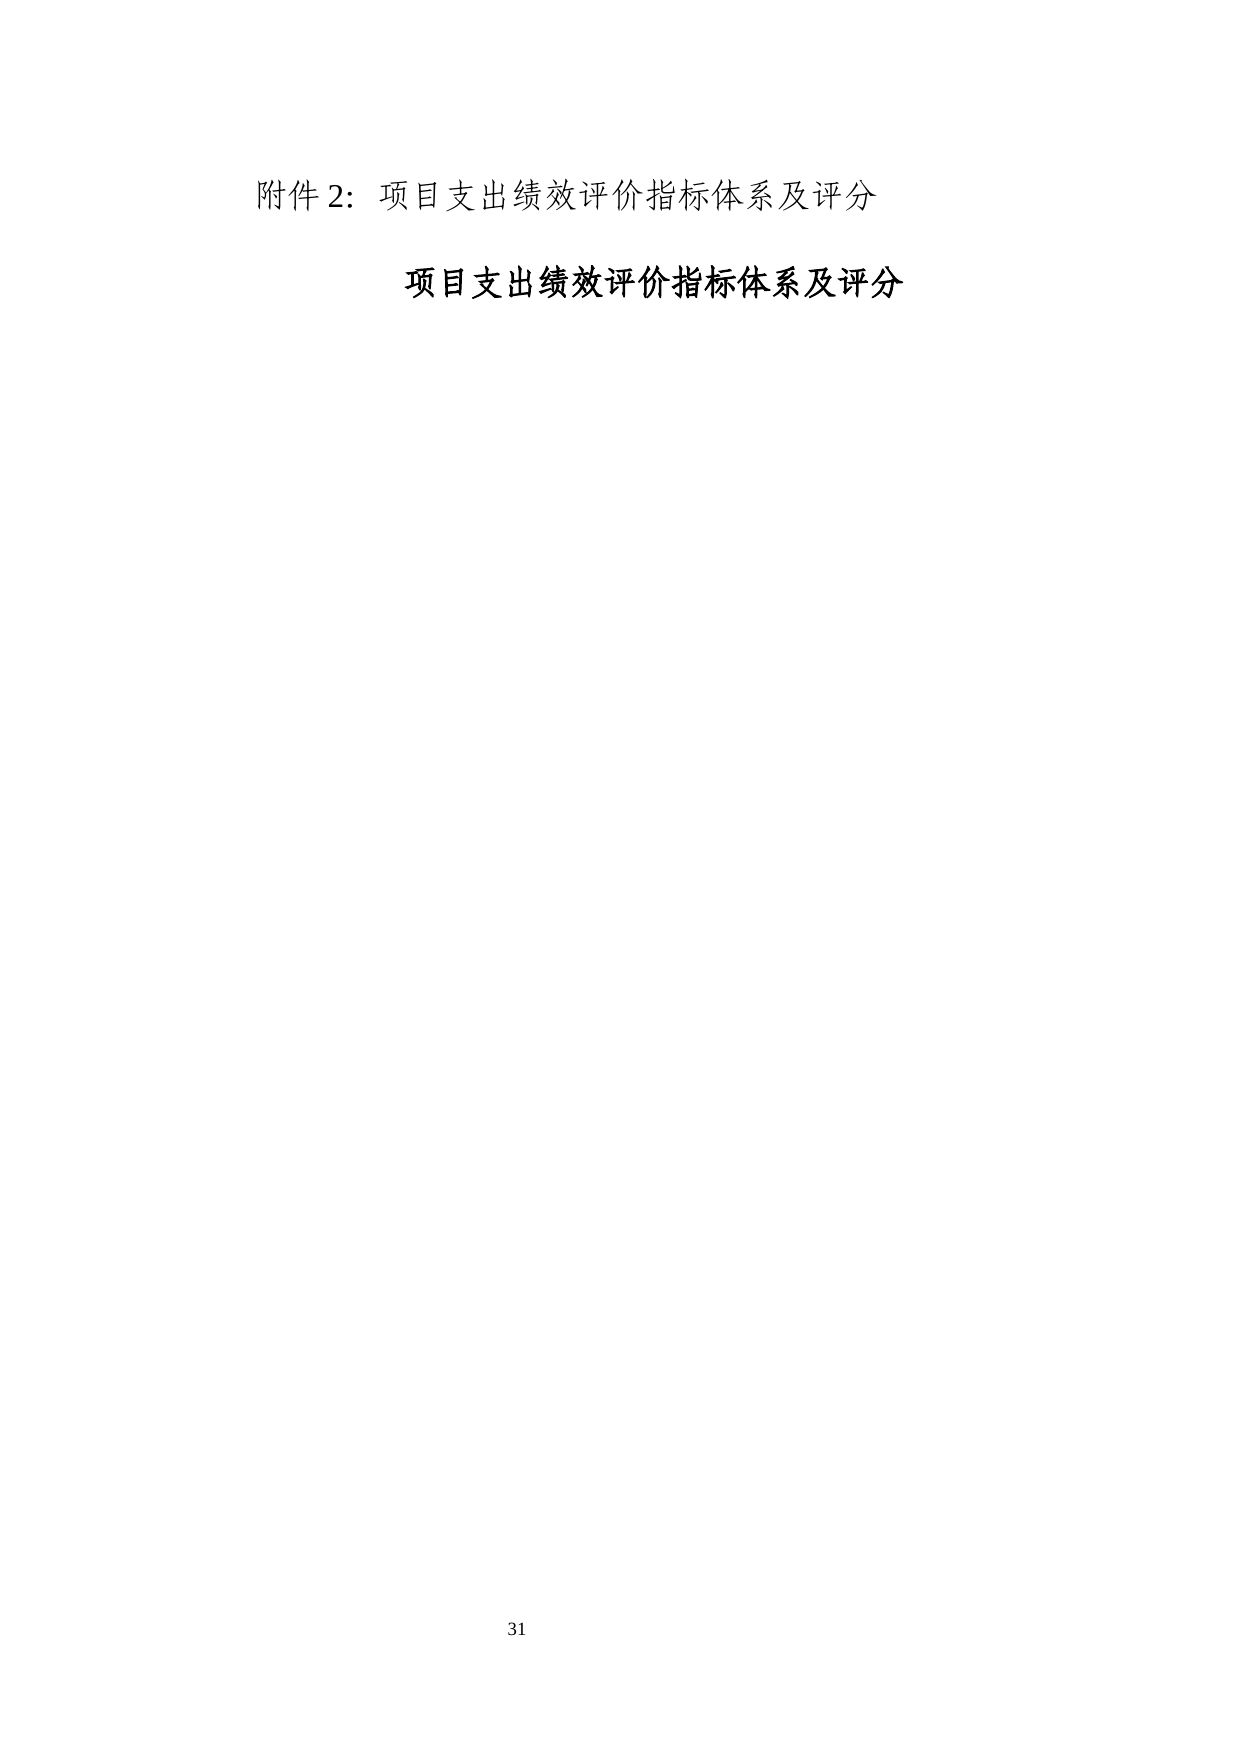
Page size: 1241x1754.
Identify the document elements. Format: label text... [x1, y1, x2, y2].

text 项目支出绩效评价指标体系及评分 [187, 247, 1053, 312]
text 附件2：项目支出绩效评价指标体系及评分 [187, 162, 1053, 227]
